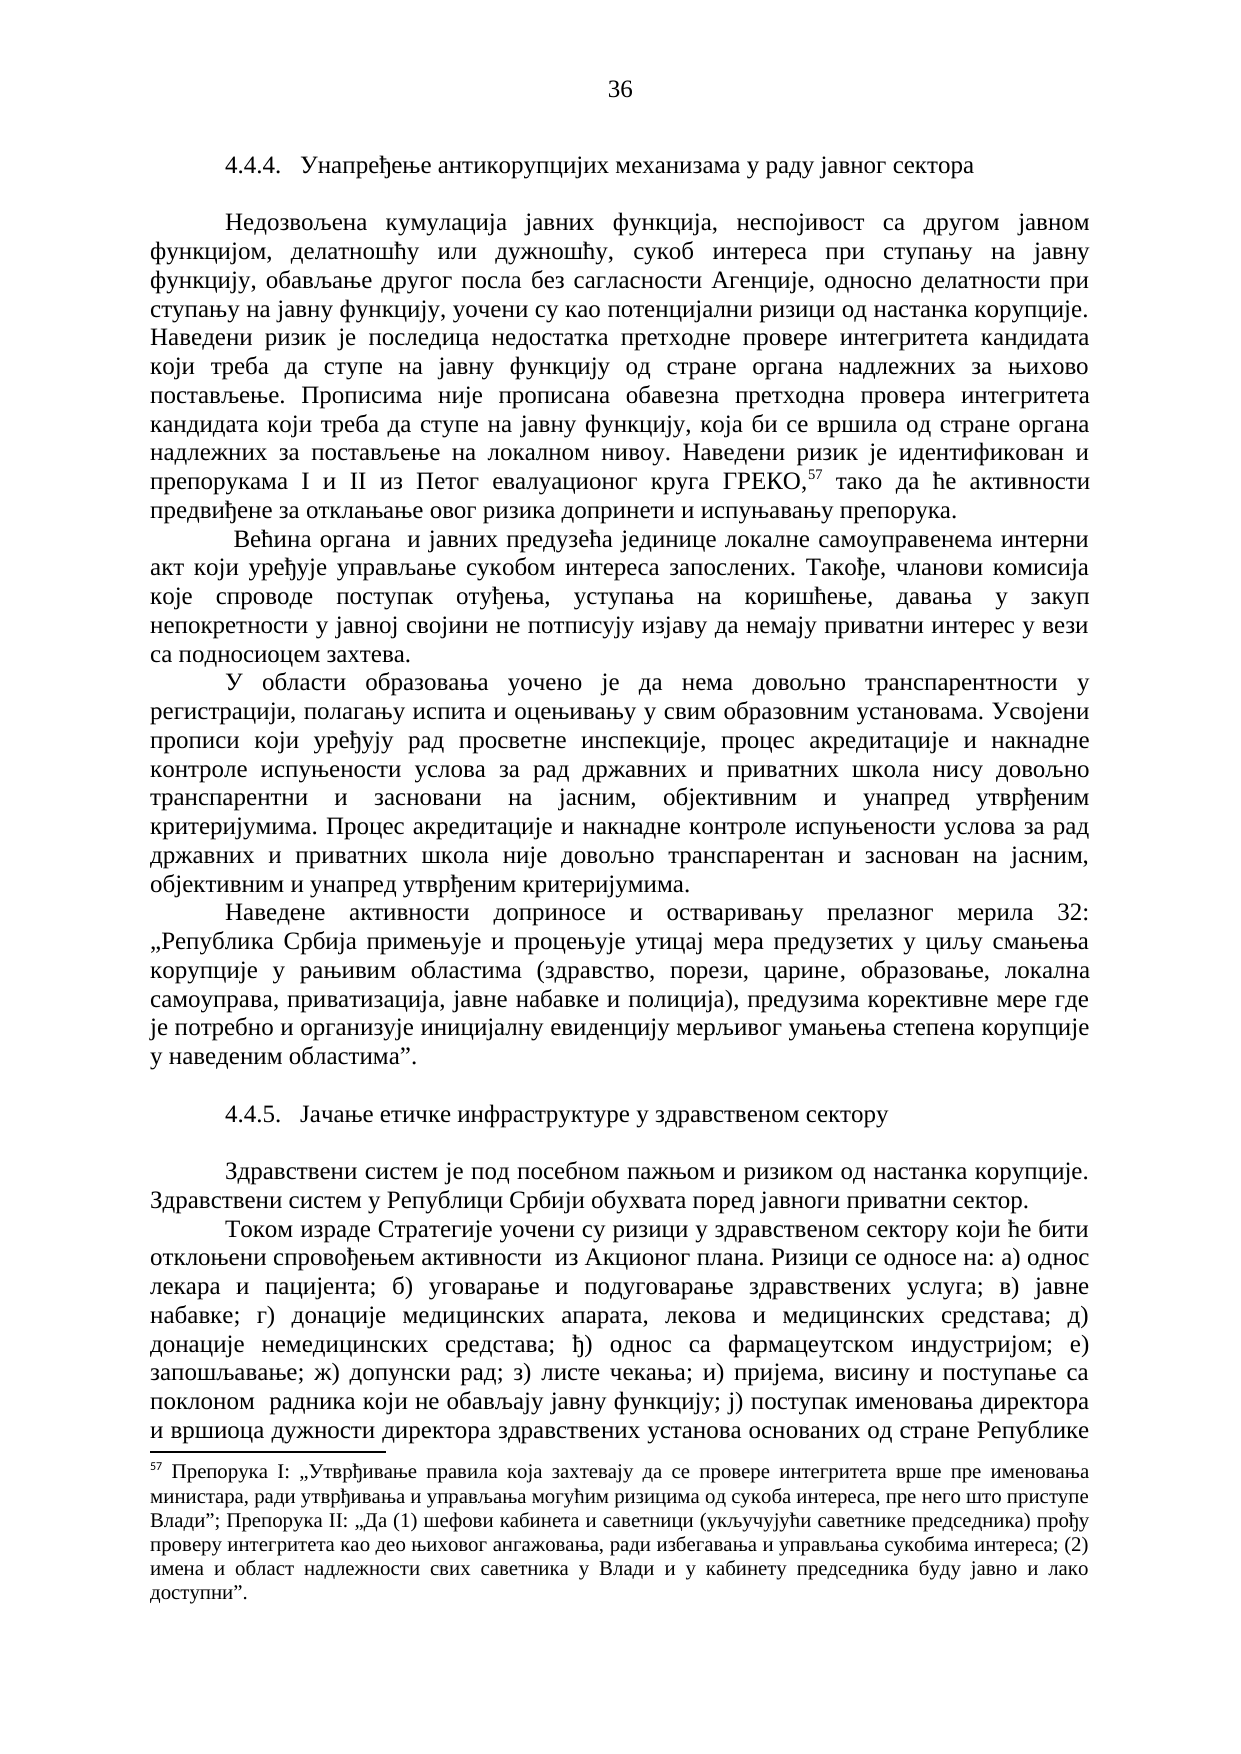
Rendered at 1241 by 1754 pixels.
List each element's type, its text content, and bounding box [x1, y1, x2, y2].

list Јачање етичке инфраструктуре у здравственом сектору [150, 1099, 1090, 1127]
text Већина органа и јавних предузећа јединице локалне самоуправенема интерни акт који уређује управљање сукобом интереса запослених. Такође, чланови комисија које спроводе поступак отуђења, уступања на коришћење, давања у закуп непокретности у јавној својини не потписују изјаву да немају приватни интерес у вези са подносиоцем захтева. [150, 524, 1090, 667]
list Унапређење антикорупцијих механизама у раду јавног сектора [150, 150, 1090, 179]
text Наведене активности доприносе и остваривању прелазног мерила 32: „Република Србија примењује и процењује утицај мера предузетих у циљу смањења корупције у рањивим областима (здравство, порези, царине, образовање, локална самоуправа, приватизација, јавне набавке и полиција), предузима корективне мере где је потребно и организује иницијалну евиденцију мерљивог умањења степена корупције у наведеним областима”. [150, 897, 1090, 1070]
text У области образовања уочено је да нема довољно транспарентности у регистрацији, полагању испита и оцењивању у свим образовним установама. Усвојени прописи који уређују рад просветне инспекције, процес акредитације и накнадне контроле испуњености услова за рад државних и приватних школа нису довољно транспарентни и засновани на јасним, објективним и унапред утврђеним критеријумима. Процес акредитације и накнадне контроле испуњености услова за рад државних и приватних школа није довољно транспарентан и заснован на јасним, објективним и унапред утврђеним критеријумима. [150, 667, 1090, 897]
text Недозвољена кумулација јавних функција, неспојивост са другом јавном функцијом, делатношћу или дужношћу, сукоб интереса при ступању на јавну функцију, обављање другог посла без сагласности Агенције, односно делатности при ступању на јавну функцију, уочени су као потенцијални ризици од настанка корупције. Наведени ризик је последица недостатка претходне провере интегритета кандидата који треба да ступе на јавну функцију од стране органа надлежних за њихово постављење. Прописима није прописана обавезна претходна провера интегритета кандидата који треба да ступе на јавну функцију, која би се вршила од стране органа надлежних за постављење на локалном нивоу. Наведени ризик је идентификован и препорукама I и II из Петог евалуационог круга ГРЕКО, тако да ће активности предвиђене за отклањање овог ризика допринети и испуњавању препорука. [150, 207, 1090, 524]
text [150, 1214, 1090, 1444]
text Здравствени систем је под посебном пажњом и ризиком од настанка корупције. Здравствени систем у Републици Србији обухвата поред јавноги приватни сектор. [150, 1156, 1090, 1214]
